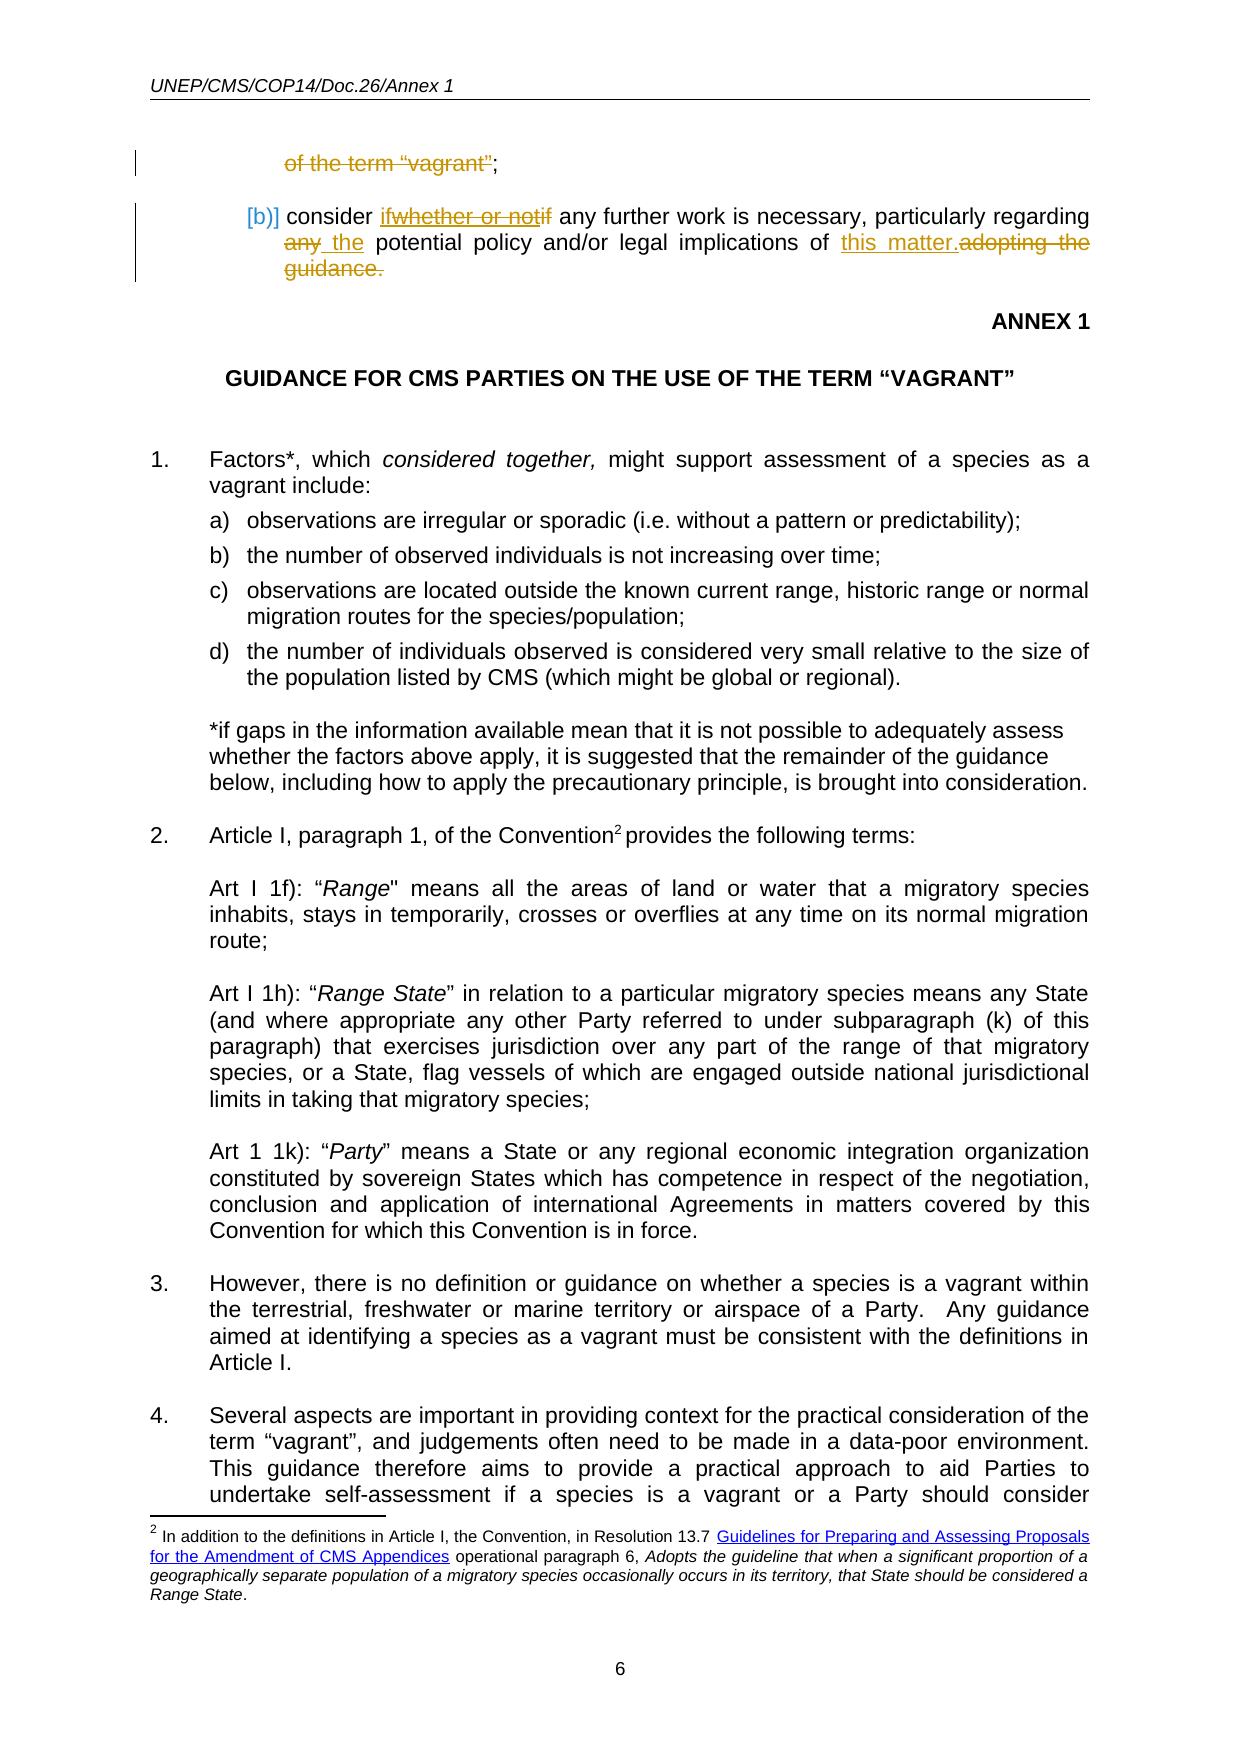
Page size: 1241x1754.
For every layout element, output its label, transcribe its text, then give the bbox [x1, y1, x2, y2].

list observations are located outside the known current range, historic range or normal migration routes for the species/population; [209, 577, 1090, 629]
list the number of individuals observed is considered very small relative to the size of the population listed by CMS (which might be global or regional). [209, 638, 1090, 690]
text Art I 1h): “Range State” in relation to a particular migratory species means any State (and where appropriate any other Party referred to under subparagraph (k) of this paragraph) that exercises jurisdiction over any part of the range of that migratory species, or a State, flag vessels of which are engaged outside national jurisdictional limits in taking that migratory species; [209, 980, 1090, 1112]
text Art 1 1k): “Party” means a State or any regional economic integration organization constituted by sovereign States which has competence in respect of the negotiation, conclusion and application of international Agreements in matters covered by this Convention for which this Convention is in force. [209, 1138, 1090, 1244]
list ; [247, 150, 1090, 176]
list Factors*, which considered together, might support assessment of a species as a vagrant include: [150, 446, 1090, 499]
list consider any further work is necessary, particularly regarding potential policy and/or legal implications of [247, 203, 1090, 282]
list Article I, paragraph 1, of the Convention provides the following terms: [150, 822, 1090, 848]
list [150, 1402, 1090, 1507]
list observations are irregular or sporadic (i.e. without a pattern or predictability); [209, 507, 1090, 533]
list the number of observed individuals is not increasing over time; [209, 542, 1090, 568]
text *if gaps in the information available mean that it is not possible to adequately assess whether the factors above apply, it is suggested that the remainder of the guidance below, including how to apply the precautionary principle, is brought into consideration. [209, 717, 1090, 796]
list However, there is no definition or guidance on whether a species is a vagrant within the terrestrial, freshwater or marine territory or airspace of a Party. Any guidance aimed at identifying a species as a vagrant must be consistent with the definitions in Article I. [150, 1270, 1090, 1376]
text ANNEX 1 [150, 308, 1090, 334]
text GUIDANCE FOR CMS PARTIES ON THE USE OF THE TERM “VAGRANT” [150, 365, 1090, 391]
text Art I 1f): “Range" means all the areas of land or water that a migratory species inhabits, stays in temporarily, crosses or overflies at any time on its normal migration route; [209, 875, 1090, 954]
